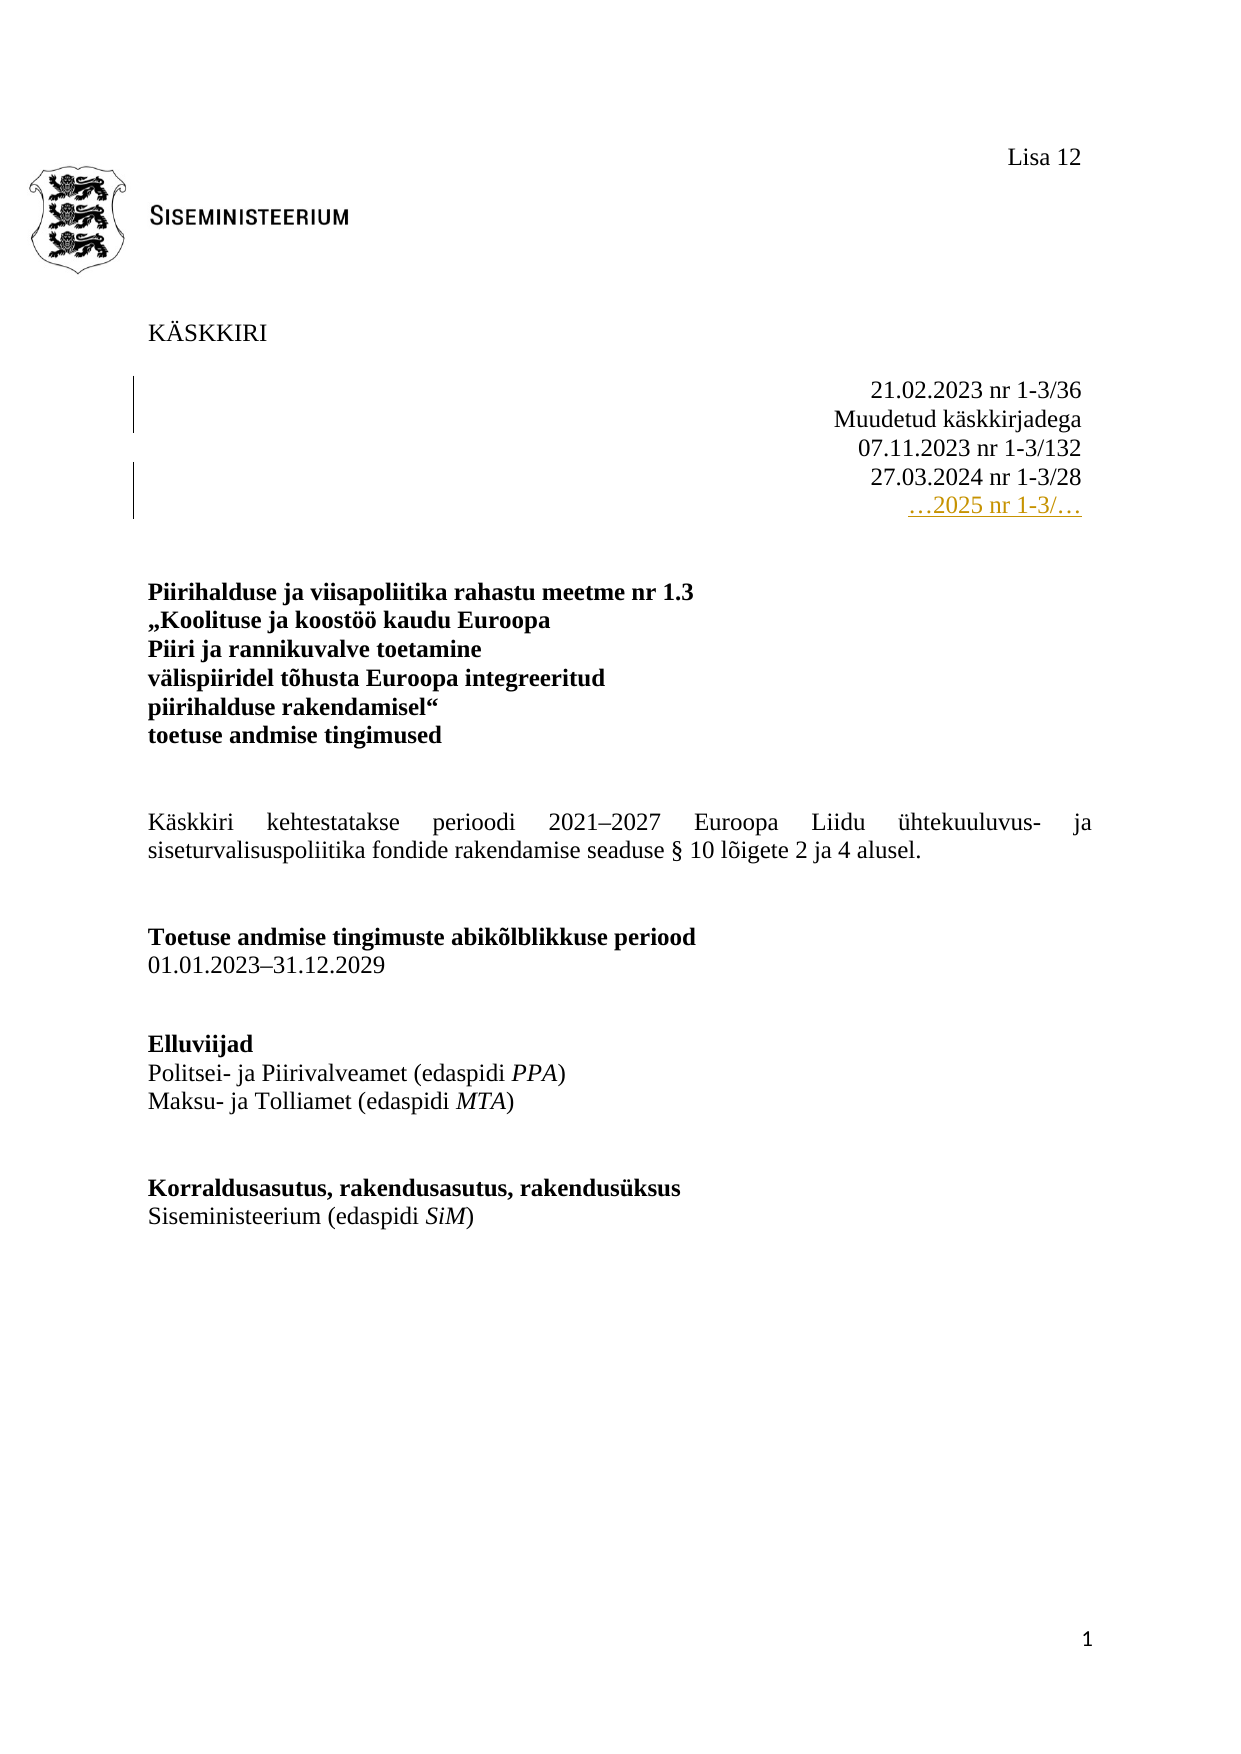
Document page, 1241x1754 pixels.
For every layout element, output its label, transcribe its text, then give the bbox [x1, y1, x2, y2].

text Toetuse andmise tingimuste abikõlblikkuse periood [148, 922, 1093, 951]
text piirihalduse rakendamisel“ [148, 692, 1093, 721]
table_cell 21.02.2023 nr 1-3/36 Muudetud käskkirjadega 07.11.2023 nr 1-3/132 27.03.2024 nr 1-3/28 [653, 318, 1093, 519]
text Politsei- ja Piirivalveamet (edaspidi PPA) [148, 1058, 1093, 1086]
text Käskkiri kehtestatakse perioodi 2021–2027 Euroopa Liidu ühtekuuluvus- ja siseturvalisuspoliitika fondide rakendamise seaduse § 10 lõigete 2 ja 4 alusel. [148, 807, 1093, 864]
text Korraldusasutus, rakendusasutus, rakendusüksus [148, 1173, 1093, 1201]
picture [5, 141, 489, 299]
table_header [148, 142, 653, 318]
text „Koolituse ja koostöö kaudu Euroopa [148, 606, 1093, 634]
text 01.01.2023–31.12.2029 [148, 951, 1093, 979]
table_cell KÄSKKIRI [148, 318, 653, 519]
text Piiri ja rannikuvalve toetamine [148, 634, 1093, 663]
text Siseministeerium (edaspidi SiM) [148, 1201, 1093, 1230]
text toetuse andmise tingimused [148, 721, 1093, 749]
text Elluviijad [148, 1029, 1093, 1058]
table_header Lisa 12 [653, 142, 1093, 318]
text Piirihalduse ja viisapoliitika rahastu meetme nr 1.3 [148, 577, 1093, 606]
text Maksu- ja Tolliamet (edaspidi MTA) [148, 1086, 1093, 1115]
text välispiiridel tõhusta Euroopa integreeritud [148, 663, 1093, 692]
